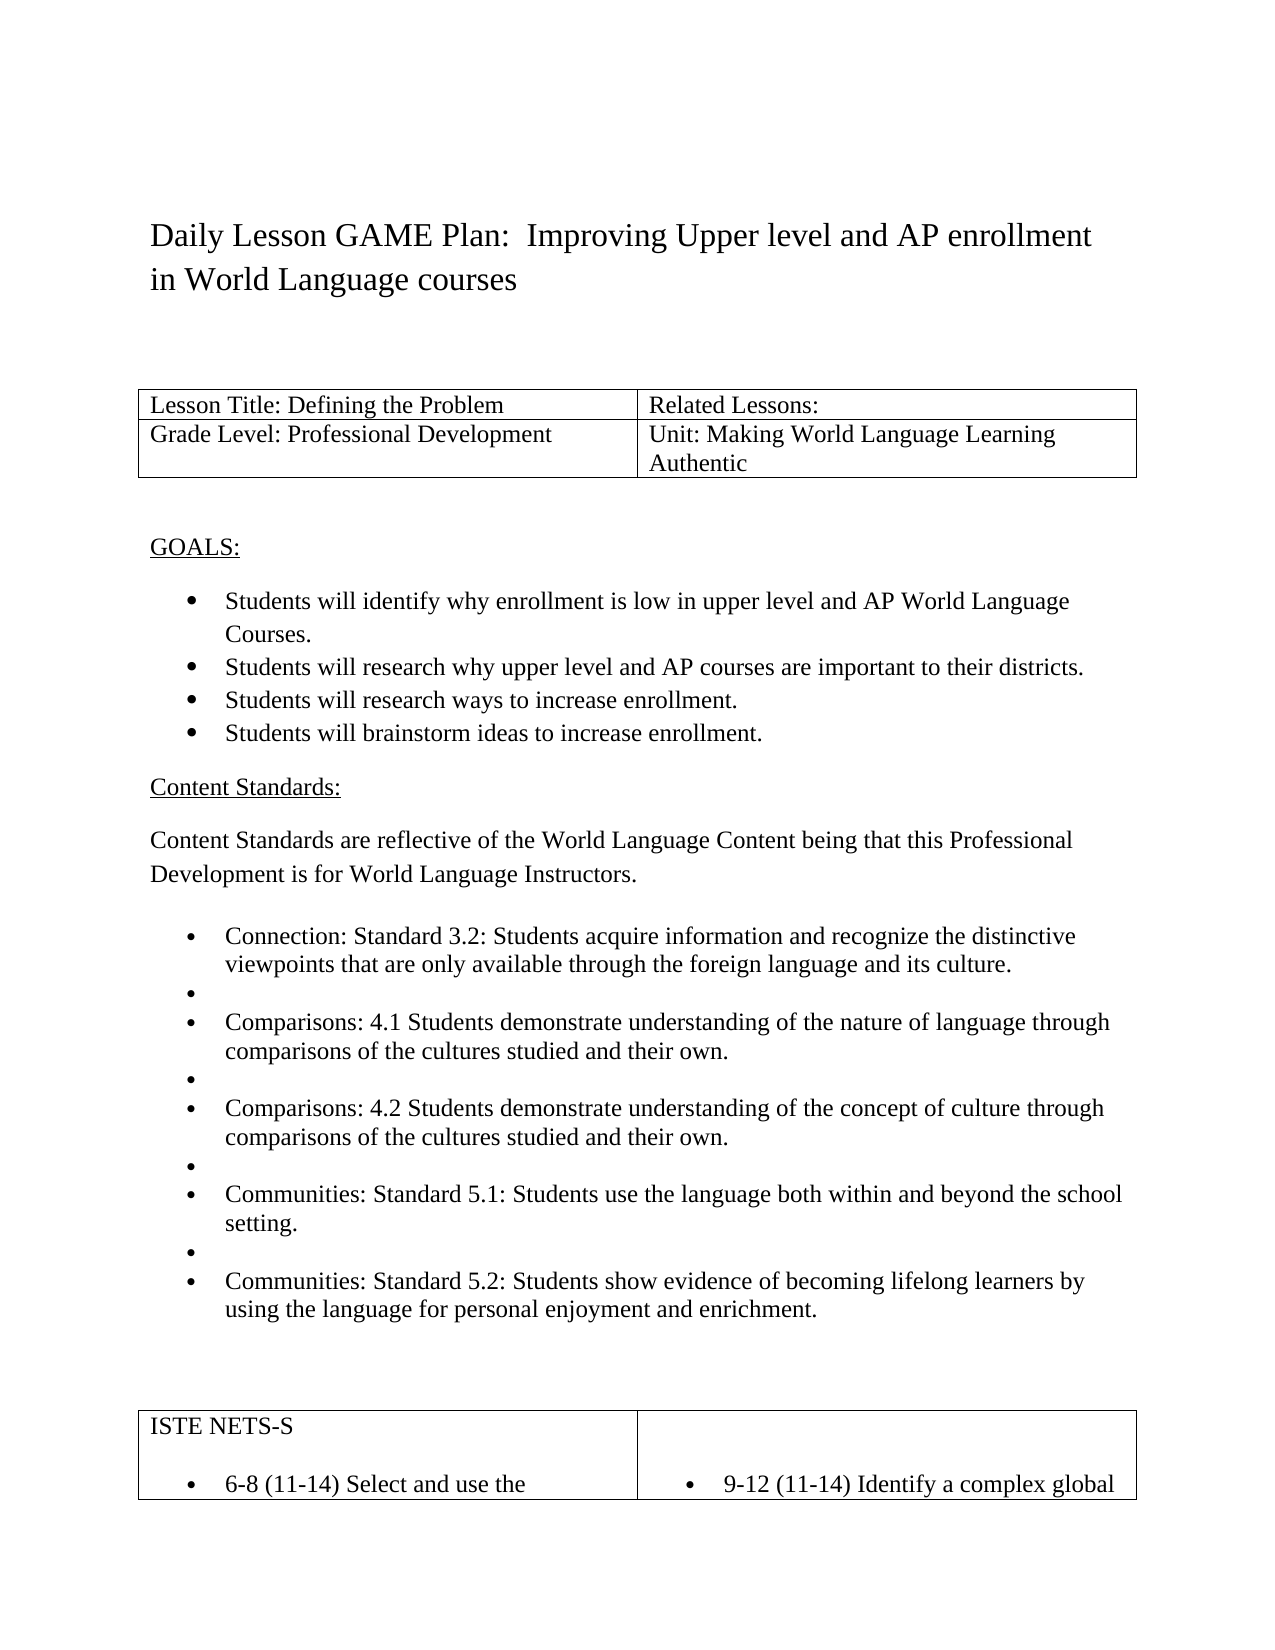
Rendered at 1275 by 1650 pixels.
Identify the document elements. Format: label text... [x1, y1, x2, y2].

text Content Standards are reflective of the World Language Content being that this Professional Development is for World Language Instructors. [150, 826, 1125, 887]
list Comparisons: 4.1 Students demonstrate understanding of the nature of language through comparisons of the cultures studied and their own. [187, 1007, 1125, 1064]
list Communities: Standard 5.1: Students use the language both within and beyond the school setting. [187, 1179, 1125, 1237]
table_cell Unit: Making World Language Learning Authentic [638, 420, 1136, 477]
list Students will research why upper level and AP courses are important to their districts. [187, 652, 1125, 681]
table_cell Grade Level: Professional Development [139, 420, 637, 477]
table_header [638, 1411, 1136, 1499]
table_header Related Lessons: [638, 390, 1136, 418]
list Connection: Standard 3.2: Students acquire information and recognize the distinctive viewpoints that are only available through the foreign language and its culture. [187, 921, 1125, 978]
list Comparisons: 4.2 Students demonstrate understanding of the concept of culture through comparisons of the cultures studied and their own. [187, 1093, 1125, 1151]
list Students will research ways to increase enrollment. [187, 685, 1125, 714]
text Content Standards: [150, 772, 1125, 801]
table_header Lesson Title: Defining the Problem [139, 390, 637, 418]
list Communities: Standard 5.2: Students show evidence of becoming lifelong learners by using the language for personal enjoyment and enrichment. [187, 1266, 1125, 1323]
list Students will identify why enrollment is low in upper level and AP World Language Courses. [187, 586, 1125, 648]
text Daily Lesson GAME Plan: Improving Upper level and AP enrollment in World Language courses [150, 215, 1125, 297]
list Students will brainstorm ideas to increase enrollment. [187, 718, 1125, 747]
text GOALS: [150, 532, 1125, 561]
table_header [139, 1411, 637, 1499]
